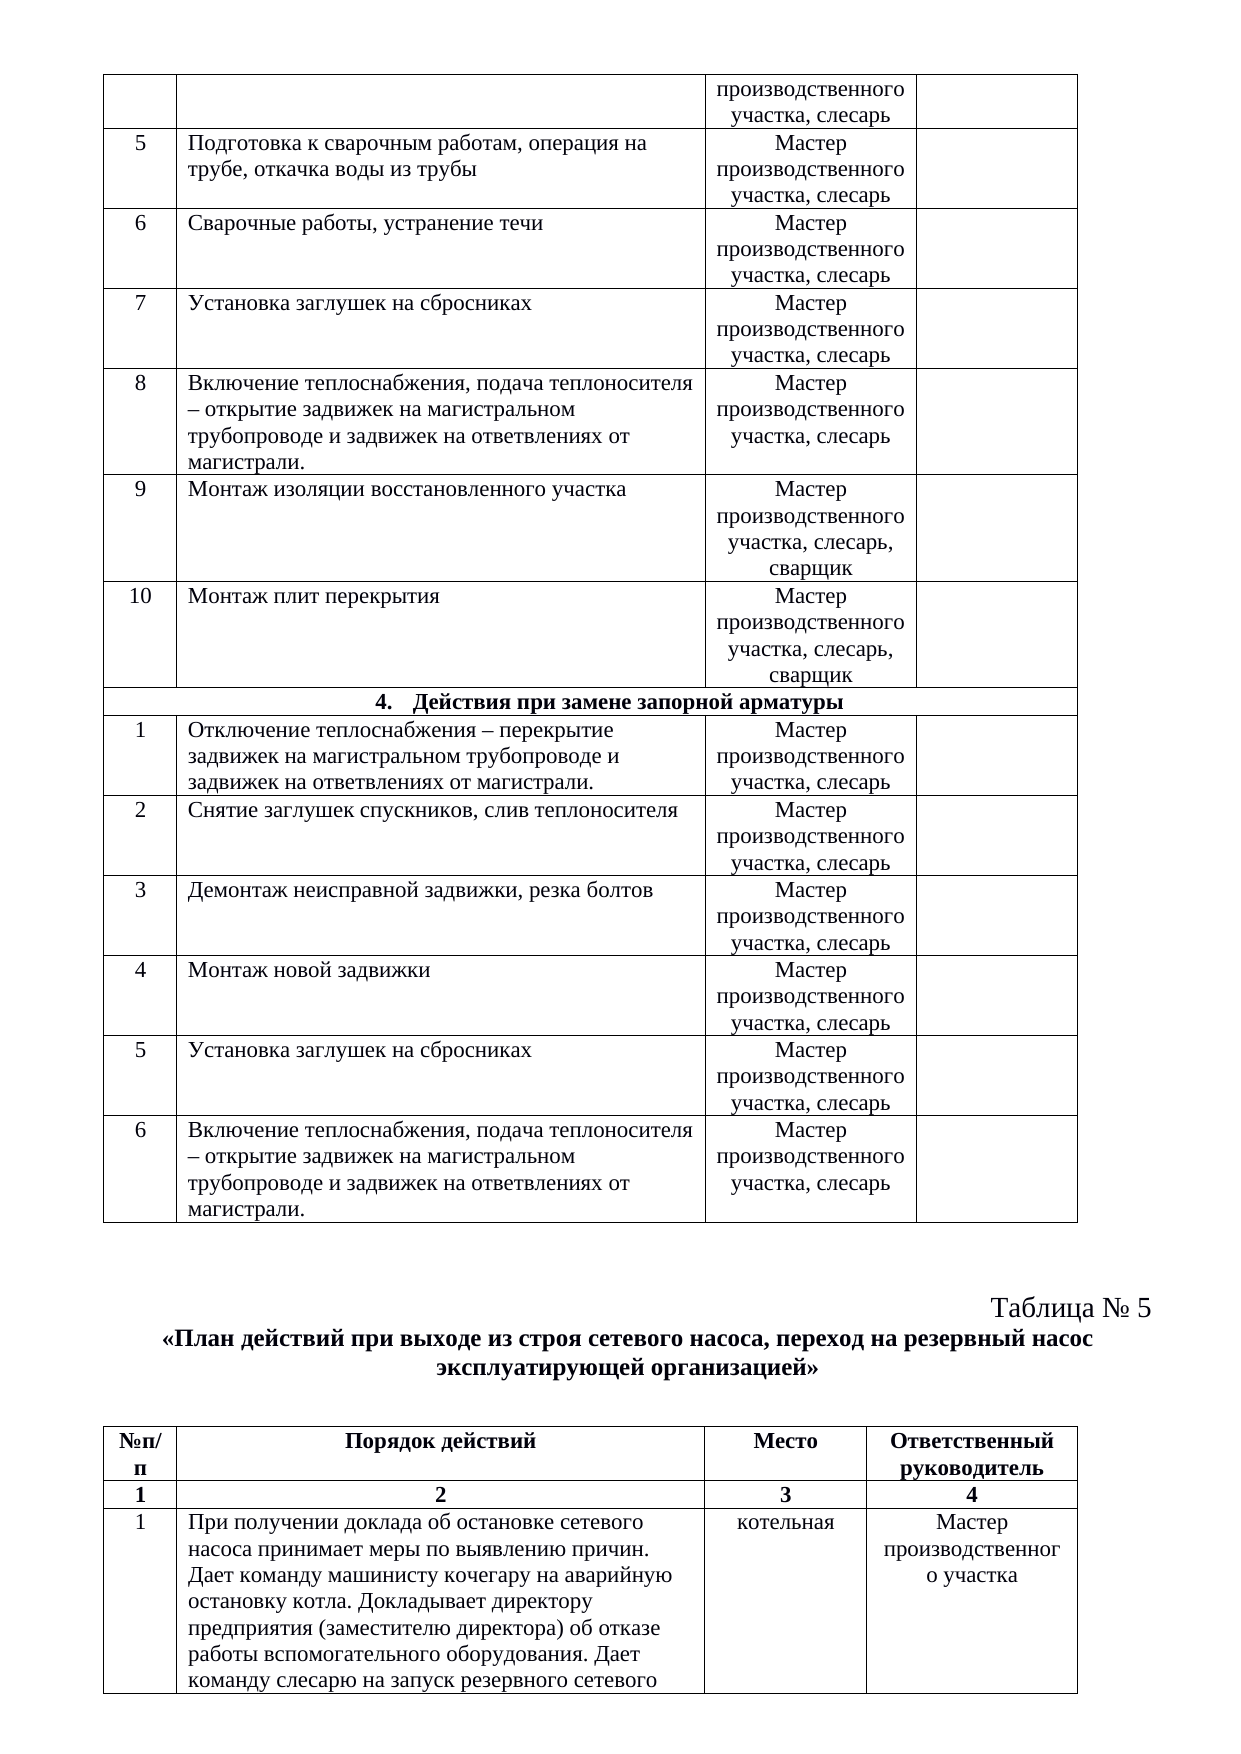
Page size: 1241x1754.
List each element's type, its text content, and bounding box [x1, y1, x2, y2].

table_cell Действия при замене запорной арматуры [104, 688, 1077, 715]
table_cell [917, 1116, 1077, 1222]
table_header Порядок действий [177, 1427, 704, 1480]
table_cell [917, 1036, 1077, 1115]
table_cell 4 [104, 956, 176, 1035]
table_cell Мастер производственного участка, слесарь [706, 716, 916, 795]
table_cell 4 [867, 1481, 1077, 1507]
table_cell Мастер производственного участка, слесарь, сварщик [706, 475, 916, 581]
table_cell [917, 956, 1077, 1035]
table_cell котельная [705, 1509, 866, 1693]
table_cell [706, 75, 916, 128]
table_cell [917, 289, 1077, 368]
table_cell [917, 475, 1077, 581]
table_cell Включение теплоснабжения, подача теплоносителя – открытие задвижек на магистральном трубопроводе и задвижек на ответвлениях от магистрали. [177, 1116, 705, 1222]
table_cell 2 [177, 1481, 704, 1507]
table_cell [917, 129, 1077, 208]
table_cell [867, 1509, 1077, 1693]
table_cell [706, 129, 916, 208]
table_cell 1 [104, 1481, 176, 1507]
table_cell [706, 209, 916, 288]
table_header Место [705, 1427, 866, 1480]
table_cell [917, 796, 1077, 875]
table_cell Монтаж новой задвижки [177, 956, 705, 1035]
table_cell 1 [104, 716, 176, 795]
table_cell Мастер производственного участка, слесарь, сварщик [706, 582, 916, 687]
table_cell 4 [104, 75, 176, 128]
table_cell Мастер производственного участка, слесарь [706, 1116, 916, 1222]
table_cell 8 [104, 369, 176, 474]
table_cell [917, 876, 1077, 955]
table_cell Мастер производственного участка, слесарь [706, 289, 916, 368]
table_cell Монтаж плит перекрытия [177, 582, 705, 687]
table_cell 6 [104, 1116, 176, 1222]
table_cell Мастер производственного участка, слесарь [706, 796, 916, 875]
table_cell Включение теплоснабжения, подача теплоносителя – открытие задвижек на магистральном трубопроводе и задвижек на ответвлениях от магистрали. [177, 369, 705, 474]
table_cell 5 [104, 129, 176, 208]
table_cell [917, 75, 1077, 128]
table_cell 7 [104, 289, 176, 368]
table_header Ответственный руководитель [867, 1427, 1077, 1480]
table_cell Установка заглушек на сбросниках [177, 1036, 705, 1115]
table_cell Демонтаж неисправной задвижки, резка болтов [177, 876, 705, 955]
table_cell Мастер производственного участка, слесарь [706, 1036, 916, 1115]
table_cell Установка заглушек на сбросниках [177, 289, 705, 368]
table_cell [177, 1509, 704, 1693]
table_cell [917, 716, 1077, 795]
table_cell 3 [104, 876, 176, 955]
table_cell [917, 369, 1077, 474]
table_cell [917, 209, 1077, 288]
table_cell Снятие заглушек спускников, слив теплоносителя [177, 796, 705, 875]
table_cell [177, 75, 705, 128]
table_cell 9 [104, 475, 176, 581]
table_cell Подготовка к сварочным работам, операция на трубе, откачка воды из трубы [177, 129, 705, 208]
table_cell 5 [104, 1036, 176, 1115]
table_cell 6 [104, 209, 176, 288]
table_cell 3 [705, 1481, 866, 1507]
table_cell Мастер производственного участка, слесарь [706, 369, 916, 474]
list «План действий при выходе из строя сетевого насоса, переход на резервный насос эксплуатирующей организацией» [103, 1323, 1152, 1381]
table_cell 1 [104, 1509, 176, 1693]
table_header №п/п [104, 1427, 176, 1480]
table_cell Отключение теплоснабжения – перекрытие задвижек на магистральном трубопроводе и задвижек на ответвлениях от магистрали. [177, 716, 705, 795]
table_cell Сварочные работы, устранение течи [177, 209, 705, 288]
table_cell Мастер производственного участка, слесарь [706, 956, 916, 1035]
table_cell Монтаж изоляции восстановленного участка [177, 475, 705, 581]
table_cell Мастер производственного участка, слесарь [706, 876, 916, 955]
list Таблица № 5 [103, 1290, 1152, 1323]
table_cell 2 [104, 796, 176, 875]
table_cell [917, 582, 1077, 687]
table_cell 10 [104, 582, 176, 687]
